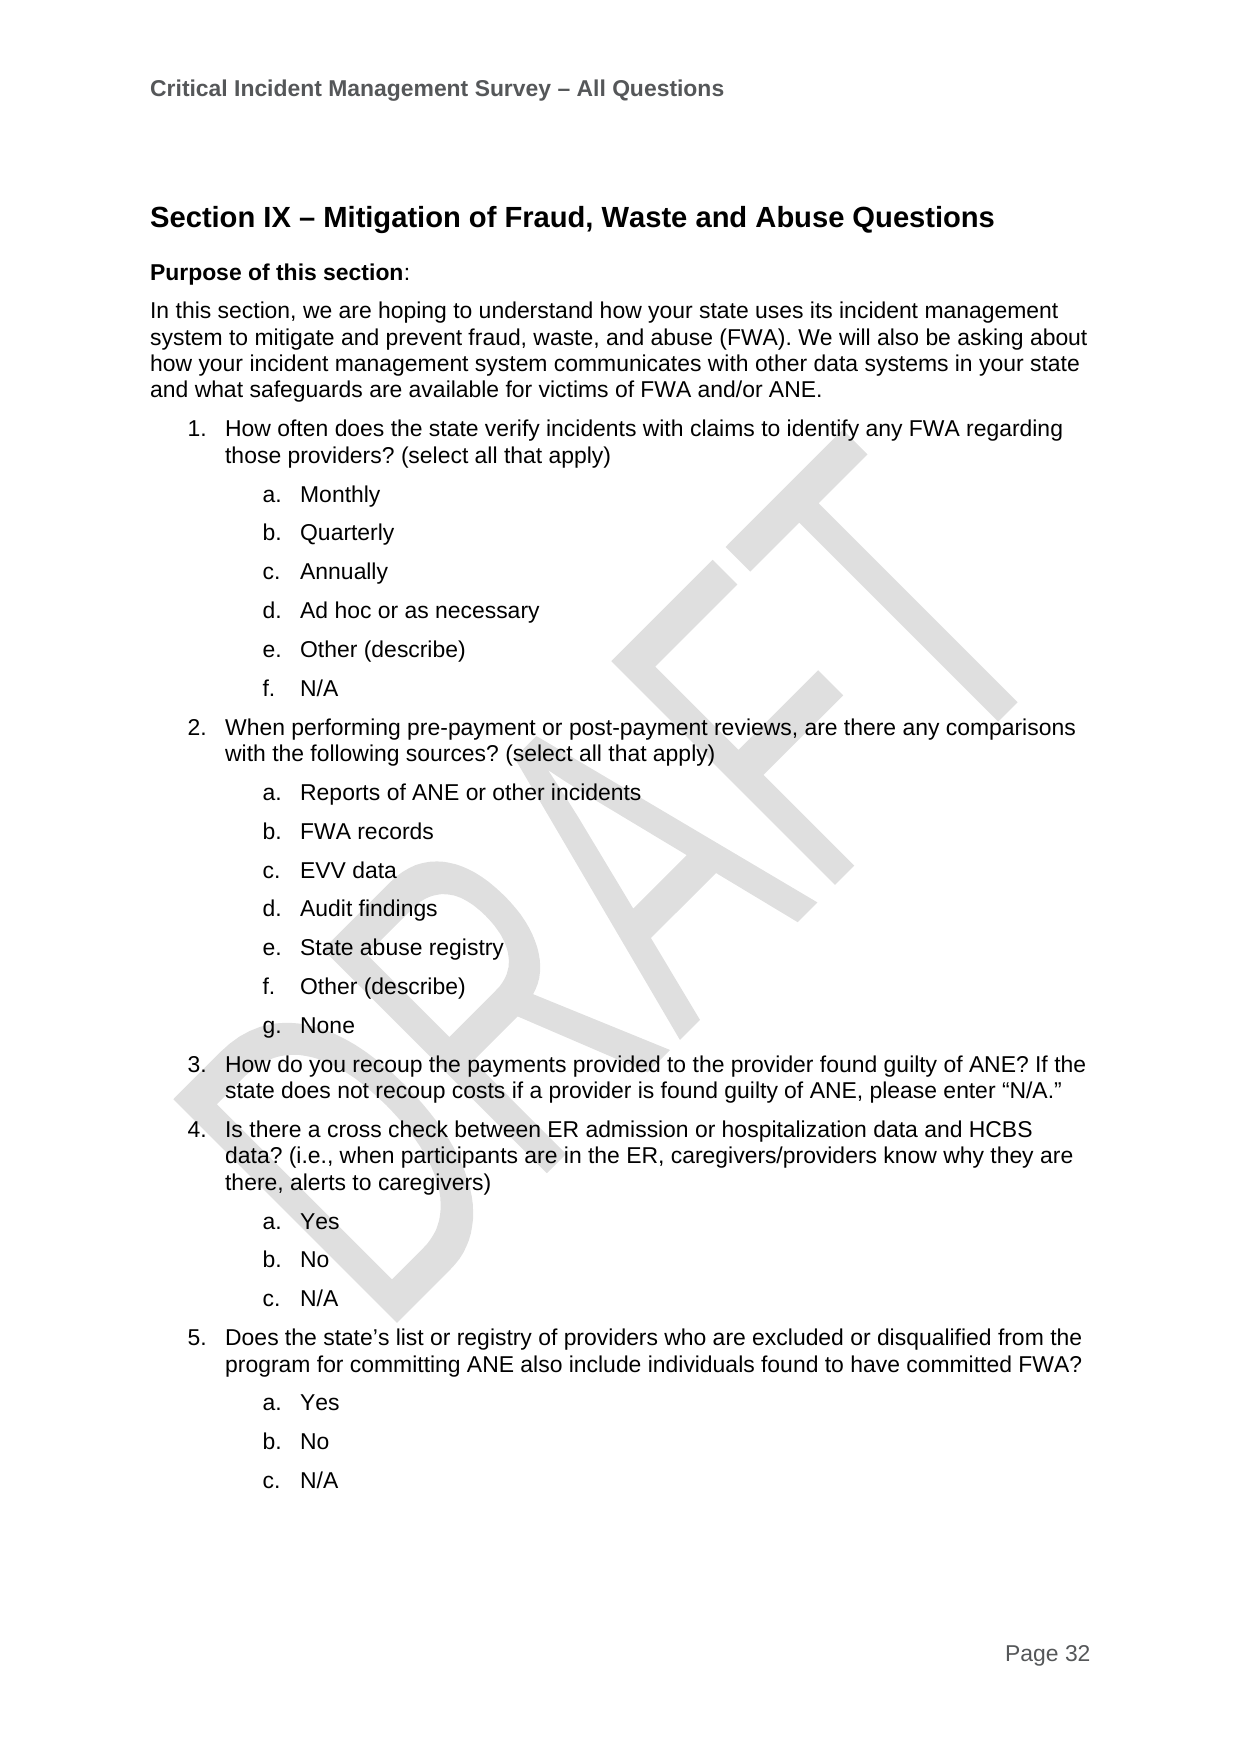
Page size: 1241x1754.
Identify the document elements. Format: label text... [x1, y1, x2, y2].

list Is there a cross check between ER admission or hospitalization data and HCBS data? (i.e., when participants are in the ER, caregivers/providers know why they are there, alerts to caregivers) [187, 1116, 1090, 1195]
list No [262, 1428, 1090, 1454]
list N/A [262, 675, 1090, 701]
list How often does the state verify incidents with claims to identify any FWA regarding those providers? (select all that apply) [187, 415, 1090, 468]
list Reports of ANE or other incidents [262, 779, 1090, 805]
list None [262, 1012, 1090, 1038]
text Purpose of this section: [150, 258, 1090, 285]
list N/A [262, 1467, 1090, 1493]
list No [262, 1246, 1090, 1273]
list Annually [262, 558, 1090, 584]
list State abuse registry [262, 934, 1090, 961]
list EVV data [262, 857, 1090, 883]
list Audit findings [262, 895, 1090, 922]
list Yes [262, 1208, 1090, 1234]
list Other (describe) [262, 636, 1090, 662]
list Other (describe) [262, 973, 1090, 999]
list FWA records [262, 818, 1090, 844]
subtitle Section IX – Mitigation of Fraud, Waste and Abuse Questions [150, 200, 1090, 233]
list Yes [262, 1389, 1090, 1416]
list Does the state’s list or registry of providers who are excluded or disqualified from the program for committing ANE also include individuals found to have committed FWA? [187, 1324, 1090, 1377]
list N/A [262, 1285, 1090, 1312]
list Monthly [262, 481, 1090, 507]
list Ad hoc or as necessary [262, 597, 1090, 623]
list When performing pre-payment or post-payment reviews, are there any comparisons with the following sources? (select all that apply) [187, 714, 1090, 766]
text In this section, we are hoping to understand how your state uses its incident management system to mitigate and prevent fraud, waste, and abuse (FWA). We will also be asking about how your incident management system communicates with other data systems in your state and what safeguards are available for victims of FWA and/or ANE. [150, 297, 1090, 403]
list How do you recoup the payments provided to the provider found guilty of ANE? If the state does not recoup costs if a provider is found guilty of ANE, please enter “N/A.” [187, 1051, 1090, 1103]
list Quarterly [262, 519, 1090, 546]
